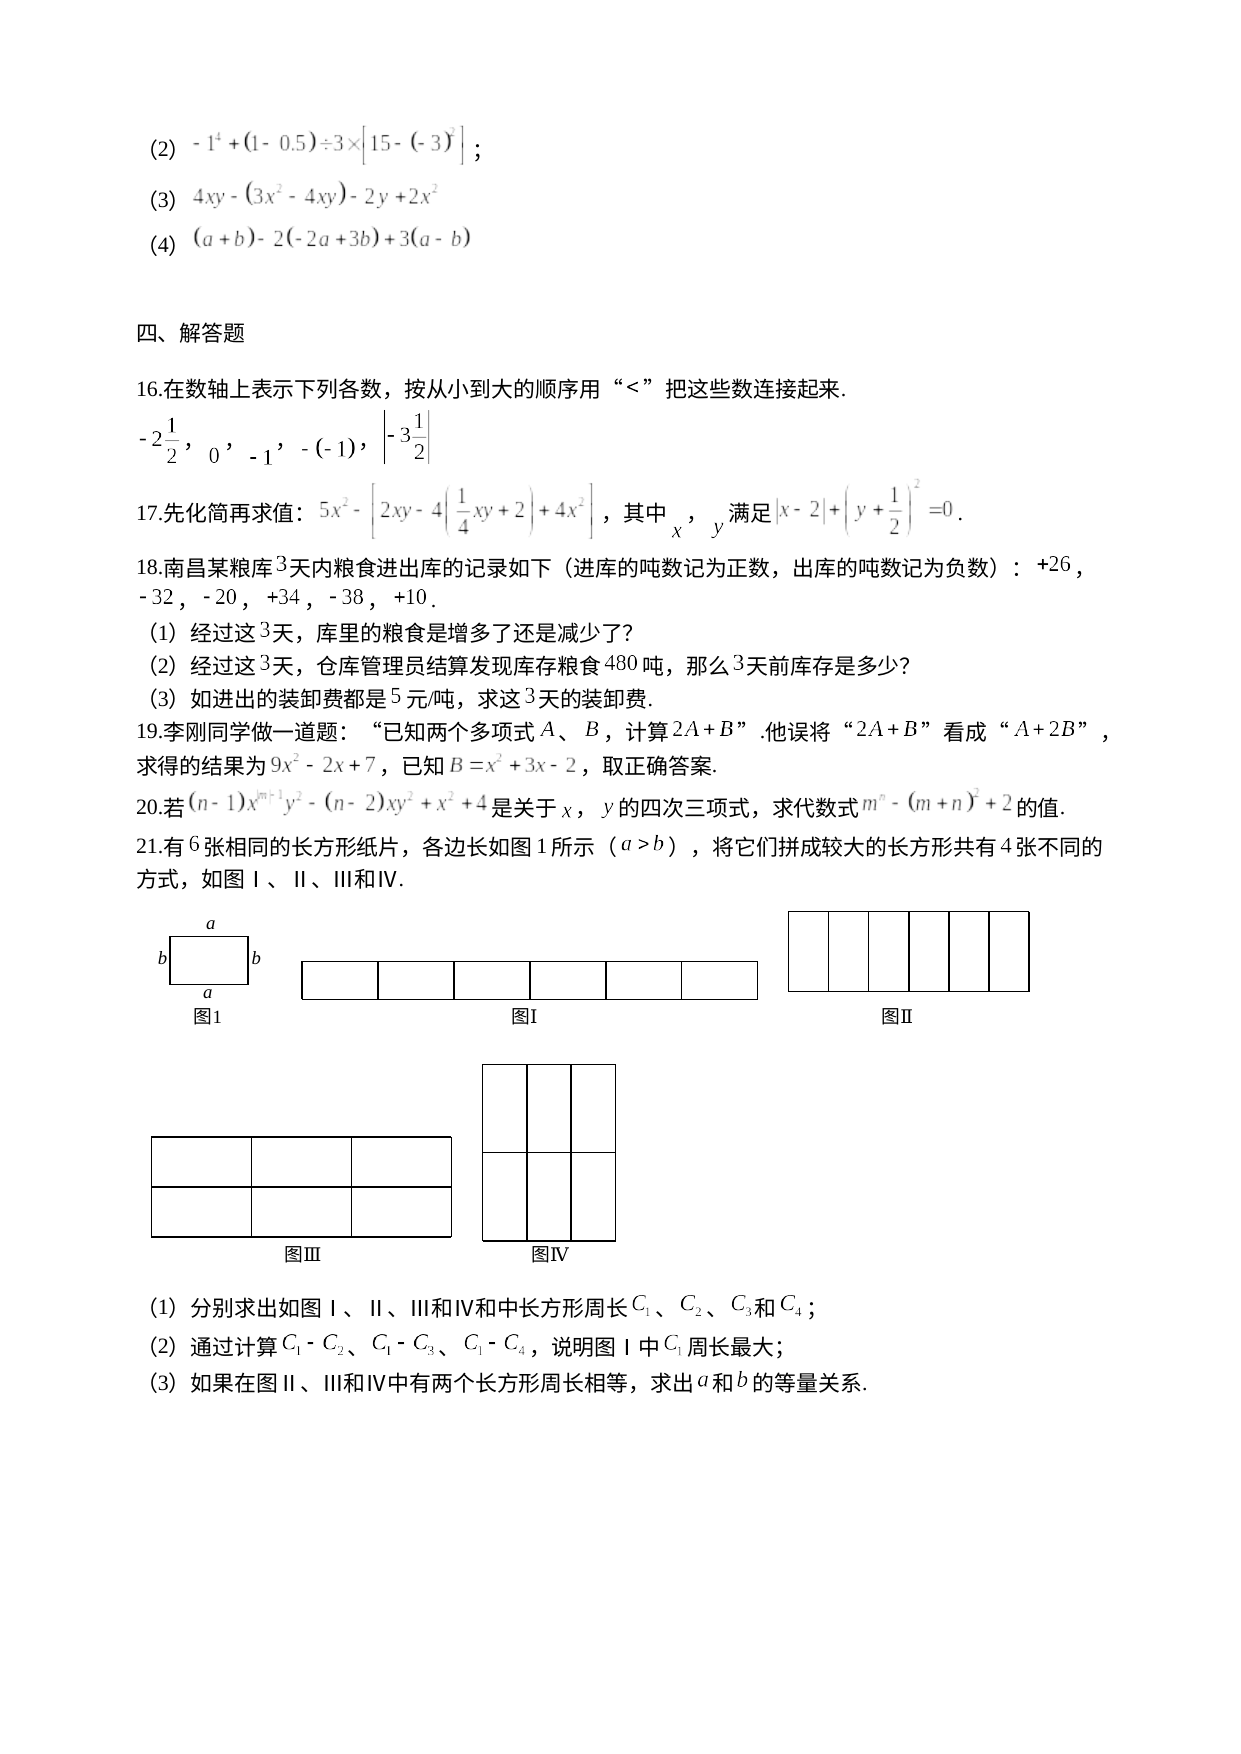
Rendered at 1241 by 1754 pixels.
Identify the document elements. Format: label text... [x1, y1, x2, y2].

text 20.若是关于，的四次三项式，求代数式的值. [136, 784, 1104, 829]
text （1）分别求出如图Ⅰ、Ⅱ、Ⅲ和Ⅳ和中长方形周长、、和； [136, 1287, 1104, 1326]
text 19.李刚同学做一道题：“已知两个多项式、，计算”.他误将“”看成“”，求得的结果为，已知，取正确答案. [136, 714, 1104, 784]
text （3）如果在图Ⅱ、Ⅲ和Ⅳ中有两个长方形周长相等，求出和的等量关系. [136, 1366, 1104, 1399]
text （4） [136, 224, 1104, 265]
text （2）经过这天，仓库管理员结算发现库存粮食吨，那么天前库存是多少？ [136, 649, 1104, 682]
text 21.有张相同的长方形纸片，各边长如图1所示（），将它们拼成较大的长方形共有张不同的方式，如图Ⅰ、Ⅱ、Ⅲ和Ⅳ. [136, 829, 1104, 894]
text （2）； [136, 122, 1104, 176]
text 16.在数轴上表示下列各数，按从小到大的顺序用“”把这些数连接起来. [136, 372, 1104, 404]
text ，，，， [136, 404, 1104, 475]
text 18.南昌某粮库天内粮食进出库的记录如下（进库的吨数记为正数，出库的吨数记为负数）：，，，，，. [136, 550, 1104, 616]
text （3） [136, 176, 1104, 224]
text （3）如进出的装卸费都是元/吨，求这天的装卸费. [136, 682, 1104, 714]
text 17.先化简再求值：，其中，满足. [136, 475, 1104, 550]
text （1）经过这天，库里的粮食是增多了还是减少了？ [136, 616, 1104, 649]
text （2）通过计算、、，说明图Ⅰ中周长最大； [136, 1326, 1104, 1366]
text 四、解答题 [136, 316, 1104, 347]
